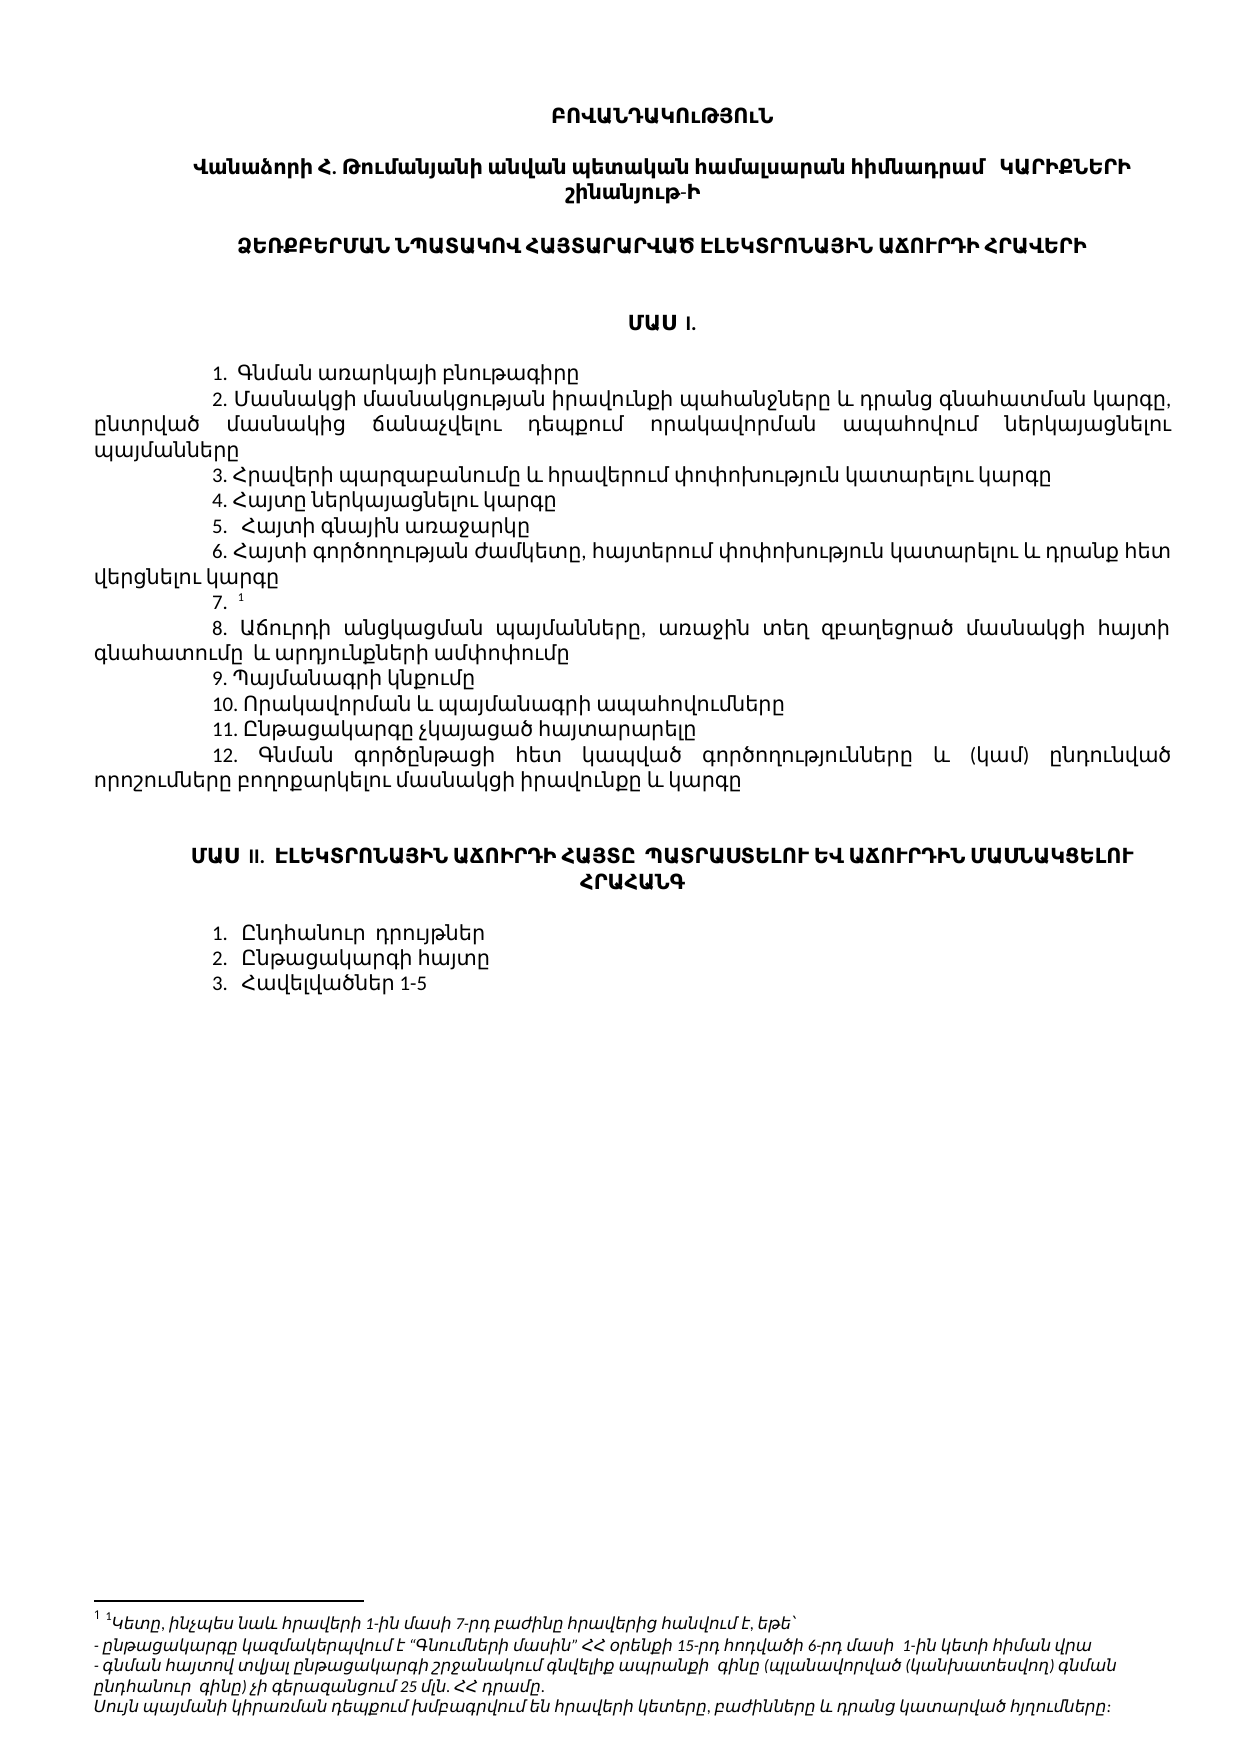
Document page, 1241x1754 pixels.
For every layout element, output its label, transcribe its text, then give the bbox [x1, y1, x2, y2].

text ՁԵՌՔԲԵՐՄԱՆ ՆՊԱՏԱԿՈՎ ՀԱՅՏԱՐԱՐՎԱԾ ԷԼԵԿՏՐՈՆԱՅԻՆ ԱՃՈՒՐԴԻ ՀՐԱՎԵՐԻ [94, 233, 1171, 259]
text ՄԱՍ II. ԷԼԵԿՏՐՈՆԱՅԻՆ ԱՃՈԻՐԴԻ ՀԱՅՏԸ ՊԱՏՐԱՍՏԵԼՈՒ ԵՎ ԱՃՈՒՐԴԻՆ ՄԱՍՆԱԿՑԵԼՈՒ ՀՐԱՀԱՆԳ [94, 843, 1171, 894]
text 5. Հայտի գնային առաջարկը [94, 513, 1171, 538]
text 8. Աճուրդի անցկացման պայմանները, առաջին տեղ զբաղեցրած մասնակցի հայտի գնահատումը և արդյունքների ամփոփումը [94, 615, 1171, 666]
text 2. Ընթացակարգի հայտը [94, 945, 1171, 971]
text 7. 1 [94, 589, 1171, 615]
text 9. Պայմանագրի կնքումը [94, 666, 1171, 691]
text ՄԱՍ I. [94, 310, 1171, 335]
text 3. Հավելվածներ 1-5 [94, 971, 1171, 996]
text 3. Հրավերի պարզաբանումը և հրավերում փոփոխություն կատարելու կարգը [94, 462, 1171, 488]
text ԲՈՎԱՆԴԱԿՈւԹՅՈւՆ [94, 103, 1171, 128]
text 6. Հայտի գործողության ժամկետը, հայտերում փոփոխություն կատարելու և դրանք հետ վերցնելու կարգը [94, 538, 1171, 589]
text Վանաձորի Հ. Թումանյանի անվան պետական համալսարան հիմնադրամ ԿԱՐԻՔՆԵՐԻ շինանյութ-Ի [94, 154, 1171, 205]
text 4. Հայտը ներկայացնելու կարգը [94, 488, 1171, 513]
text 1. Ընդհանուր դրույթներ [94, 920, 1171, 945]
text 12. Գնման գործընթացի հետ կապված գործողությունները և (կամ) ընդունված որոշումները բողոքարկելու մասնակցի իրավունքը և կարգը [94, 742, 1171, 793]
text 2. Մասնակցի մասնակցության իրավունքի պահանջները և դրանց գնահատման կարգը, ընտրված մասնակից ճանաչվելու դեպքում որակավորման ապահովում ներկայացնելու պայմանները [94, 386, 1171, 462]
text 10. Որակավորման և պայմանագրի ապահովումները [94, 691, 1171, 716]
text 1. Գնման առարկայի բնութագիրը [94, 361, 1171, 386]
text 11. Ընթացակարգը չկայացած հայտարարելը [94, 716, 1171, 742]
